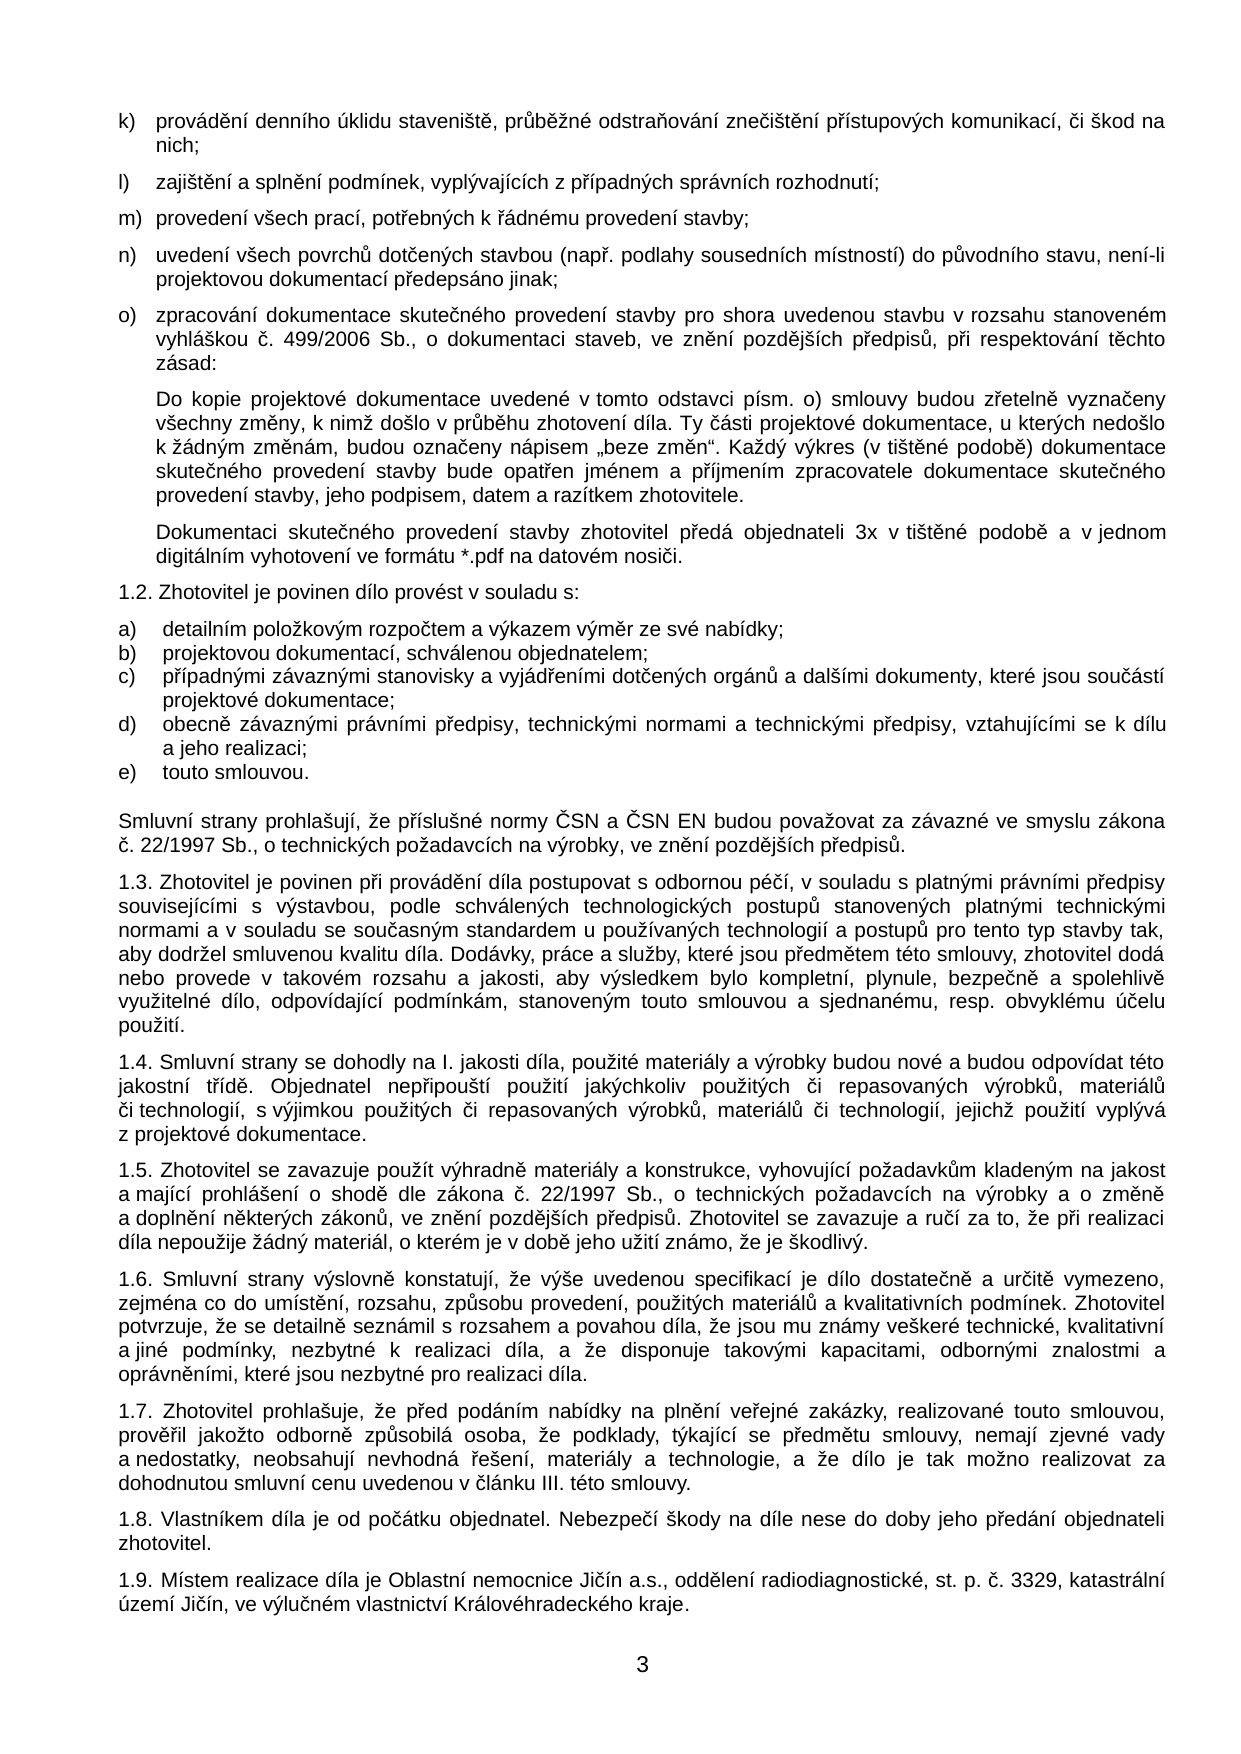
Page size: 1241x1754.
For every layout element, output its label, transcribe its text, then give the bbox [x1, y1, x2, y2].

text Dokumentaci skutečného provedení stavby zhotovitel předá objednateli 3x v tištěné podobě a v jednom digitálním vyhotovení ve formátu *.pdf na datovém nosiči. [156, 519, 1167, 567]
text Smluvní strany prohlašují, že příslušné normy ČSN a ČSN EN budou považovat za závazné ve smyslu zákona č. 22/1997 Sb., o technických požadavcích na výrobky, ve znění pozdějších předpisů. [118, 809, 1167, 857]
list touto smlouvou. [118, 760, 1167, 784]
subtitle 1.3. Zhotovitel je povinen při provádění díla postupovat s odbornou péčí, v souladu s platnými právními předpisy souvisejícími s výstavbou, podle schválených technologických postupů stanovených platnými technickými normami a v souladu se současným standardem u používaných technologií a postupů pro tento typ stavby tak, aby dodržel smluvenou kvalitu díla. Dodávky, práce a služby, které jsou předmětem této smlouvy, zhotovitel dodá nebo provede v takovém rozsahu a jakosti, aby výsledkem bylo kompletní, plynule, bezpečně a spolehlivě využitelné dílo, odpovídající podmínkám, stanoveným touto smlouvou a sjednanému, resp. obvyklému účelu použití. [118, 869, 1167, 1037]
subtitle 1.5. Zhotovitel se zavazuje použít výhradně materiály a konstrukce, vyhovující požadavkům kladeným na jakost a mající prohlášení o shodě dle zákona č. 22/1997 Sb., o technických požadavcích na výrobky a o změně a doplnění některých zákonů, ve znění pozdějších předpisů. Zhotovitel se zavazuje a ručí za to, že při realizaci díla nepoužije žádný materiál, o kterém je v době jeho užití známo, že je škodlivý. [118, 1158, 1167, 1254]
subtitle 1.8. Vlastníkem díla je od počátku objednatel. Nebezpečí škody na díle nese do doby jeho předání objednateli zhotovitel. [118, 1507, 1167, 1555]
text 1.4. Smluvní strany se dohodly na I. jakosti díla, použité materiály a výrobky budou nové a budou odpovídat této jakostní třídě. Objednatel nepřipouští použití jakýchkoliv použitých či repasovaných výrobků, materiálů či technologií, s výjimkou použitých či repasovaných výrobků, materiálů či technologií, jejichž použití vyplývá z projektové dokumentace. [118, 1050, 1167, 1146]
list uvedení všech povrchů dotčených stavbou (např. podlahy sousedních místností) do původního stavu, není-li projektovou dokumentací předepsáno jinak; [118, 242, 1167, 290]
text Do kopie projektové dokumentace uvedené v tomto odstavci písm. o) smlouvy budou zřetelně vyznačeny všechny změny, k nimž došlo v průběhu zhotovení díla. Ty části projektové dokumentace, u kterých nedošlo k žádným změnám, budou označeny nápisem „beze změn“. Každý výkres (v tištěné podobě) dokumentace skutečného provedení stavby bude opatřen jménem a příjmením zpracovatele dokumentace skutečného provedení stavby, jeho podpisem, datem a razítkem zhotovitele. [156, 387, 1167, 507]
list provedení všech prací, potřebných k řádnému provedení stavby; [118, 206, 1167, 230]
list detailním položkovým rozpočtem a výkazem výměr ze své nabídky; [118, 616, 1167, 640]
list projektovou dokumentací, schválenou objednatelem; [118, 640, 1167, 664]
list zpracování dokumentace skutečného provedení stavby pro shora uvedenou stavbu v rozsahu stanoveném vyhláškou č. 499/2006 Sb., o dokumentaci staveb, ve znění pozdějších předpisů, při respektování těchto zásad: [118, 303, 1167, 375]
text 1.9. Místem realizace díla je Oblastní nemocnice Jičín a.s., oddělení radiodiagnostické, st. p. č. 3329, katastrální území Jičín, ve výlučném vlastnictví Královéhradeckého kraje. [118, 1567, 1167, 1615]
list případnými závaznými stanovisky a vyjádřeními dotčených orgánů a dalšími dokumenty, které jsou součástí projektové dokumentace; [118, 664, 1167, 712]
text 1.2. Zhotovitel je povinen dílo provést v souladu s: [118, 580, 1167, 604]
list provádění denního úklidu staveniště, průběžné odstraňování znečištění přístupových komunikací, či škod na nich; [118, 109, 1167, 157]
list zajištění a splnění podmínek, vyplývajících z případných správních rozhodnutí; [118, 169, 1167, 193]
subtitle 1.6. Smluvní strany výslovně konstatují, že výše uvedenou specifikací je dílo dostatečně a určitě vymezeno, zejména co do umístění, rozsahu, způsobu provedení, použitých materiálů a kvalitativních podmínek. Zhotovitel potvrzuje, že se detailně seznámil s rozsahem a povahou díla, že jsou mu známy veškeré technické, kvalitativní a jiné podmínky, nezbytné k realizaci díla, a že disponuje takovými kapacitami, odbornými znalostmi a oprávněními, které jsou nezbytné pro realizaci díla. [118, 1266, 1167, 1386]
list obecně závaznými právními předpisy, technickými normami a technickými předpisy, vztahujícími se k dílu a jeho realizaci; [118, 712, 1167, 760]
subtitle 1.7. Zhotovitel prohlašuje, že před podáním nabídky na plnění veřejné zakázky, realizované touto smlouvou, prověřil jakožto odborně způsobilá osoba, že podklady, týkající se předmětu smlouvy, nemají zjevné vady a nedostatky, neobsahují nevhodná řešení, materiály a technologie, a že dílo je tak možno realizovat za dohodnutou smluvní cenu uvedenou v článku III. této smlouvy. [118, 1399, 1167, 1494]
